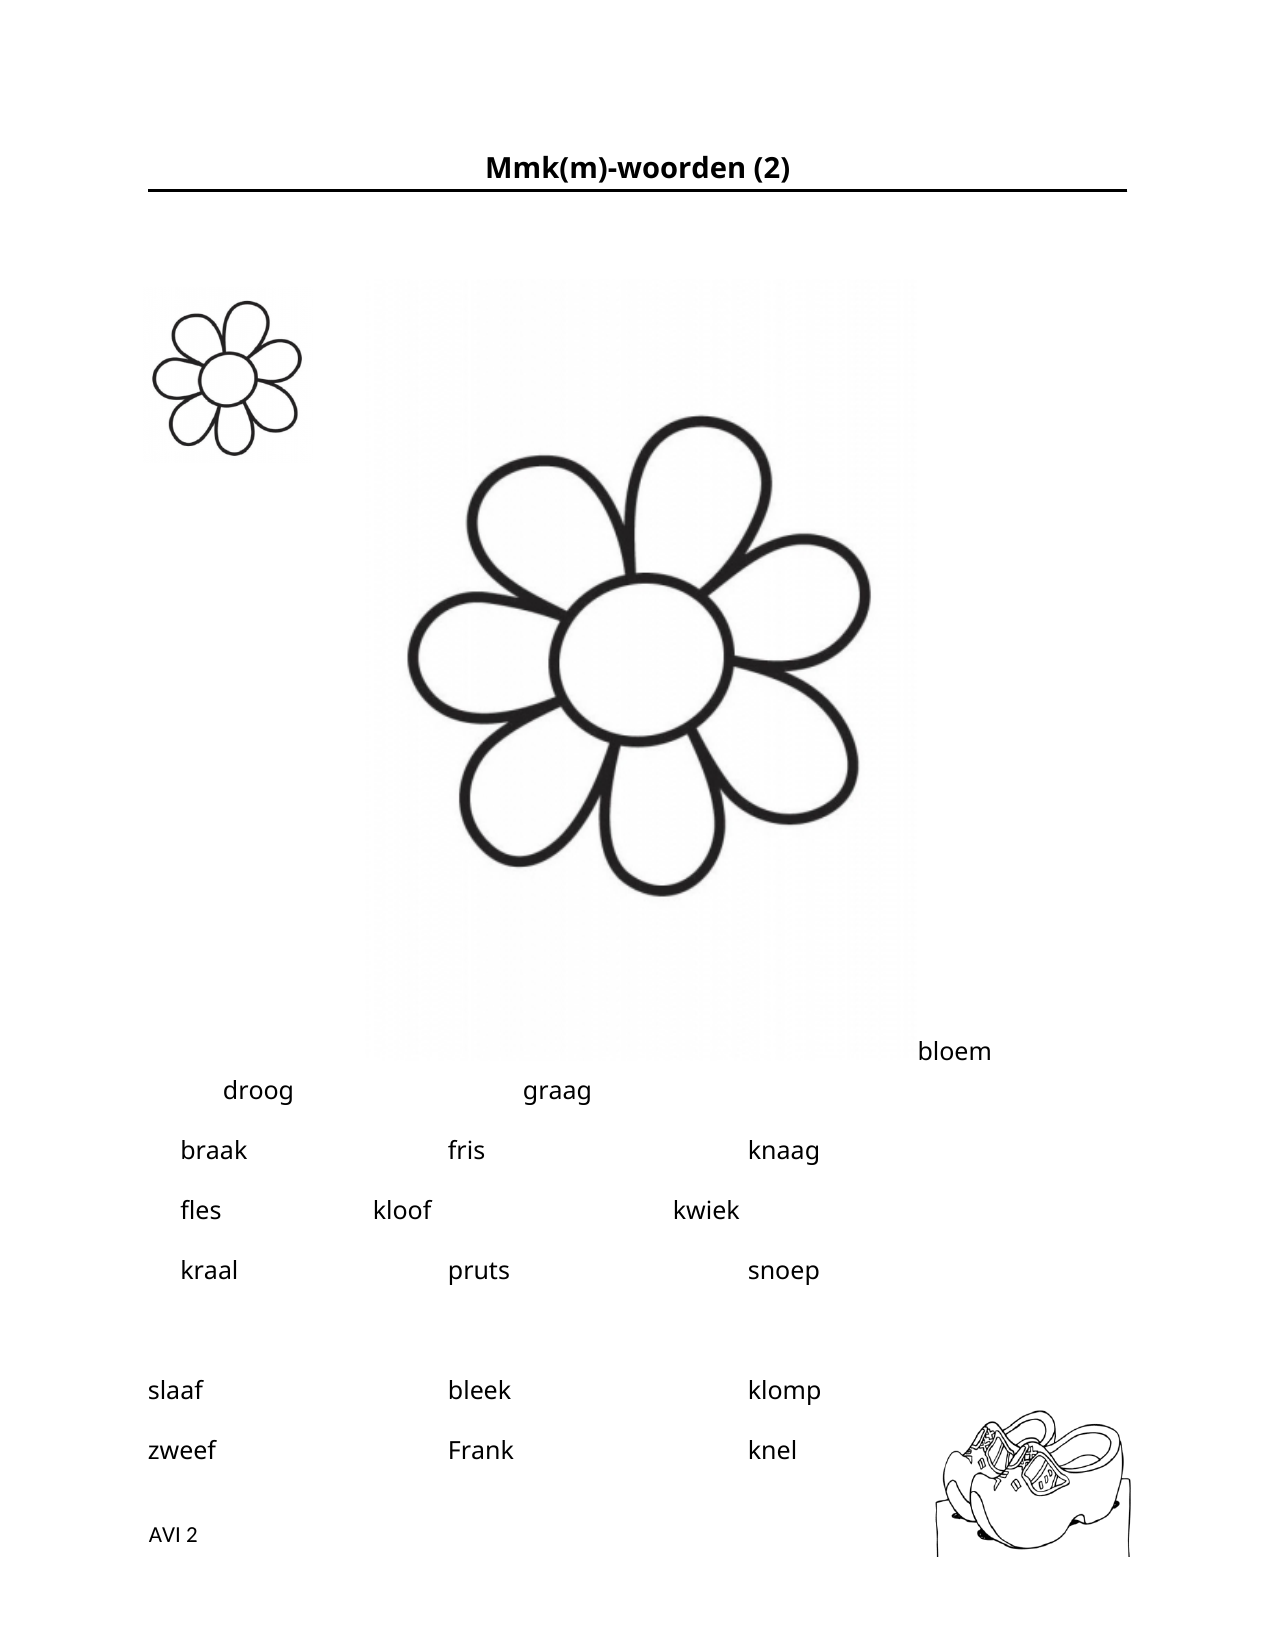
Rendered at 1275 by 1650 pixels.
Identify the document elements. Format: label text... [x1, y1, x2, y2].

text kraal pruts snoep [148, 1253, 1127, 1287]
picture [364, 279, 918, 1061]
picture [141, 287, 313, 463]
text braak fris knaag [148, 1133, 1127, 1167]
text Mmk(m)-woorden (2) [148, 148, 1127, 189]
picture [932, 1400, 1135, 1557]
text zweef Frank knel [148, 1433, 932, 1467]
text slaaf bleek klomp [148, 1373, 1127, 1407]
text fles kloof kwiek [148, 1193, 1127, 1227]
